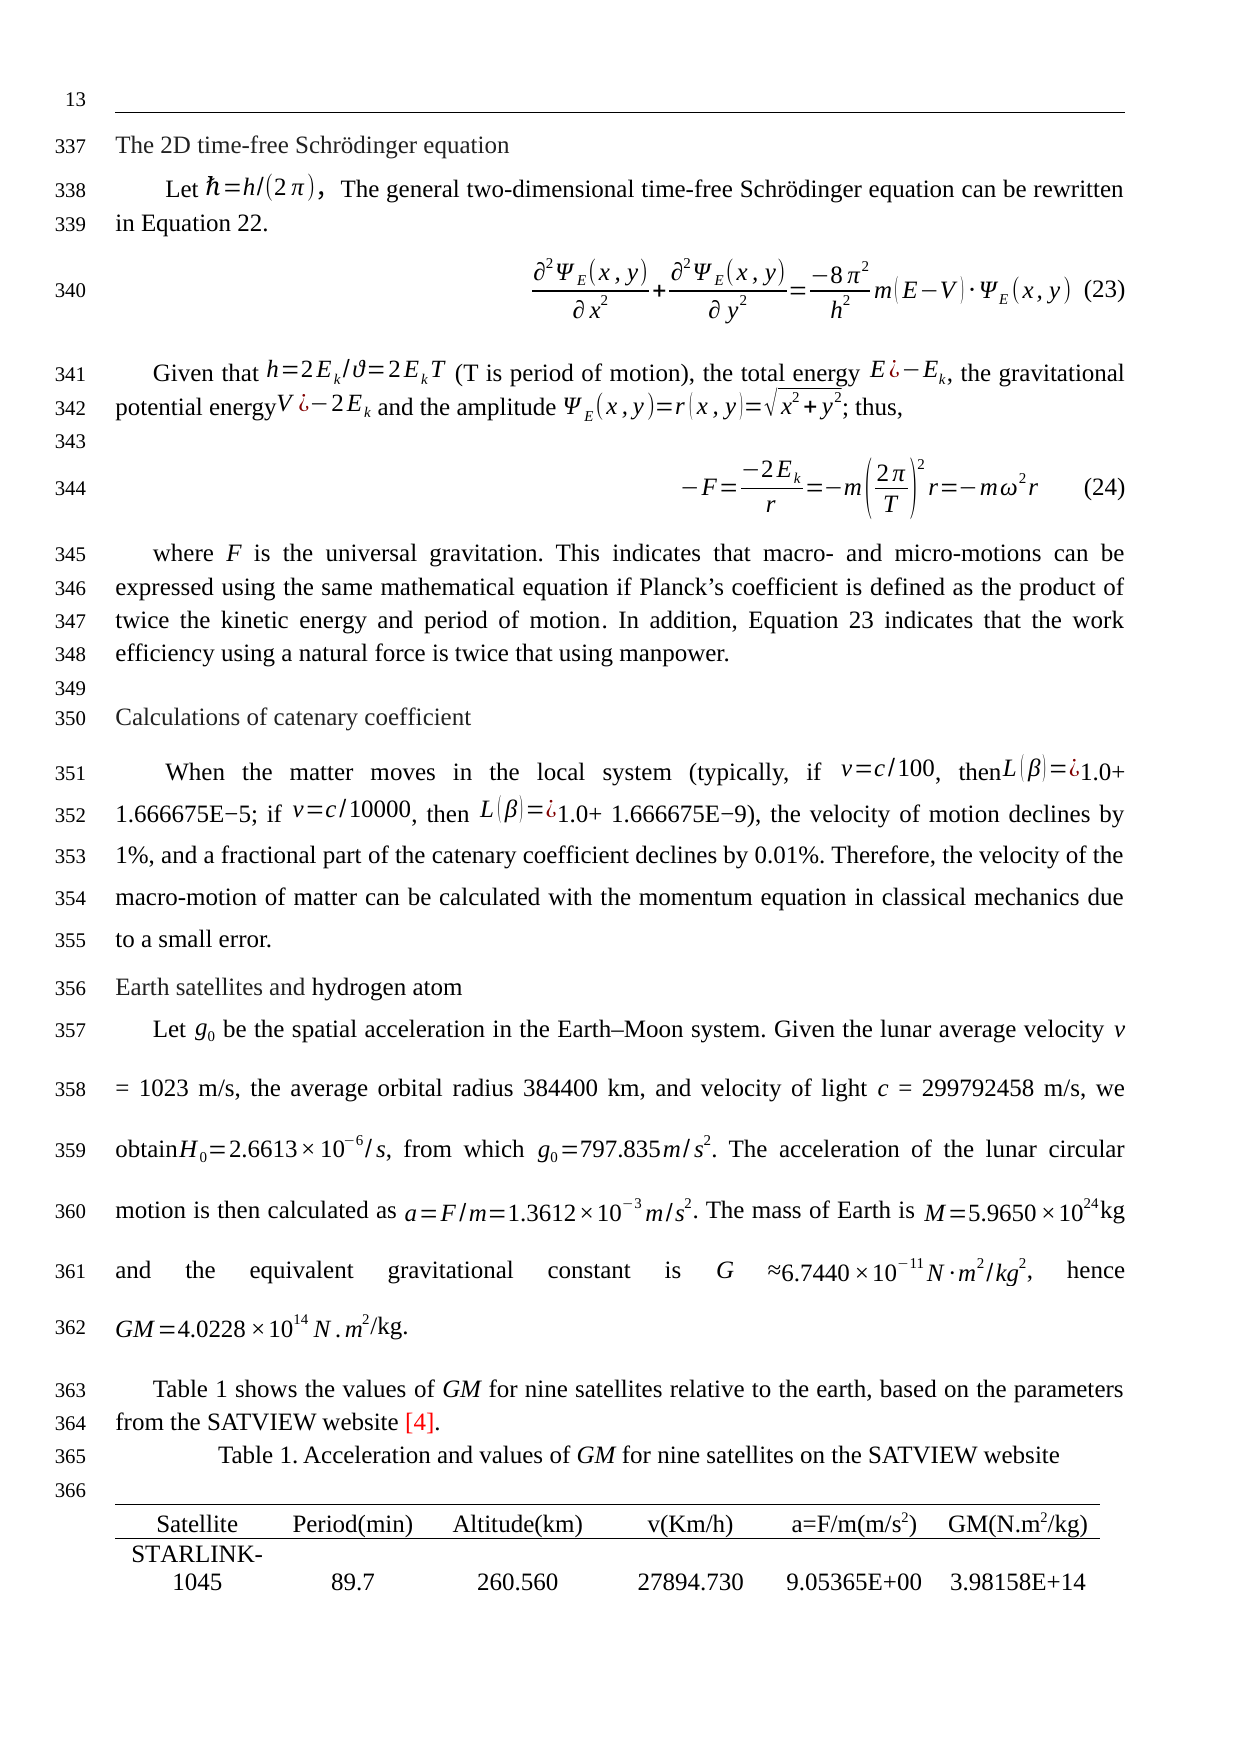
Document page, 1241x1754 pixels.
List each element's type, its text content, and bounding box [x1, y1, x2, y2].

text The 2D time-free Schrödinger equation [115, 130, 1125, 159]
table_header Satellite [115, 1505, 279, 1538]
table_header Altitude(km) [426, 1505, 608, 1538]
table_cell 3.98158E+14 [936, 1539, 1100, 1596]
text (24) [115, 455, 1125, 521]
table_header a=F/m(m/s2) [772, 1505, 936, 1538]
text Given that (T is period of motion), the total energy , the gravitational potential energy and the amplitude ; thus, [115, 355, 1125, 422]
table_cell 260.560 [426, 1539, 608, 1596]
text (23) [115, 254, 1125, 324]
text where F is the universal gravitation. This indicates that macro- and micro-motions can be expressed using the same mathematical equation if Planck’s coefficient is defined as the product of twice the kinetic energy and period of motion. In addition, Equation 23 indicates that the work efficiency using a natural force is twice that using manpower. [115, 535, 1125, 668]
text Earth satellites and hydrogen atom [115, 972, 1125, 1001]
text Let be the spatial acceleration in the Earth–Moon system. Given the lunar average velocity v = 1023 m/s, the average orbital radius 384400 km, and velocity of light c = 299792458 m/s, we obtain, from which . The acceleration of the lunar circular motion is then calculated as . The mass of Earth is kg and the equivalent gravitational constant is G ≈, hence /kg. [115, 1013, 1125, 1342]
table_cell 27894.730 [609, 1539, 772, 1596]
text Let ，The general two-dimensional time-free Schrödinger equation can be rewritten in Equation 22. [115, 171, 1125, 238]
text Table 1 shows the values of GM for nine satellites relative to the earth, based on the parameters from the SATVIEW website [4]. [115, 1371, 1125, 1437]
table_header v(Km/h) [609, 1505, 772, 1538]
text Table 1. Acceleration and values of GM for nine satellites on the SATVIEW website [115, 1437, 1125, 1471]
text Calculations of catenary coefficient [115, 702, 1125, 731]
text When the matter moves in the local system (typically, if , then1.0+ 1.666675E−5; if , then 1.0+ 1.666675E−9), the velocity of motion declines by 1%, and a fractional part of the catenary coefficient declines by 0.01%. Therefore, the velocity of the macro-motion of matter can be calculated with the momentum equation in classical mechanics due to a small error. [115, 747, 1125, 955]
table_cell 9.05365E+00 [772, 1539, 936, 1596]
table_cell STARLINK-1045 [115, 1539, 279, 1596]
table_cell 89.7 [279, 1539, 426, 1596]
table_header Period(min) [279, 1505, 426, 1538]
table_header GM(N.m2/kg) [936, 1505, 1100, 1538]
